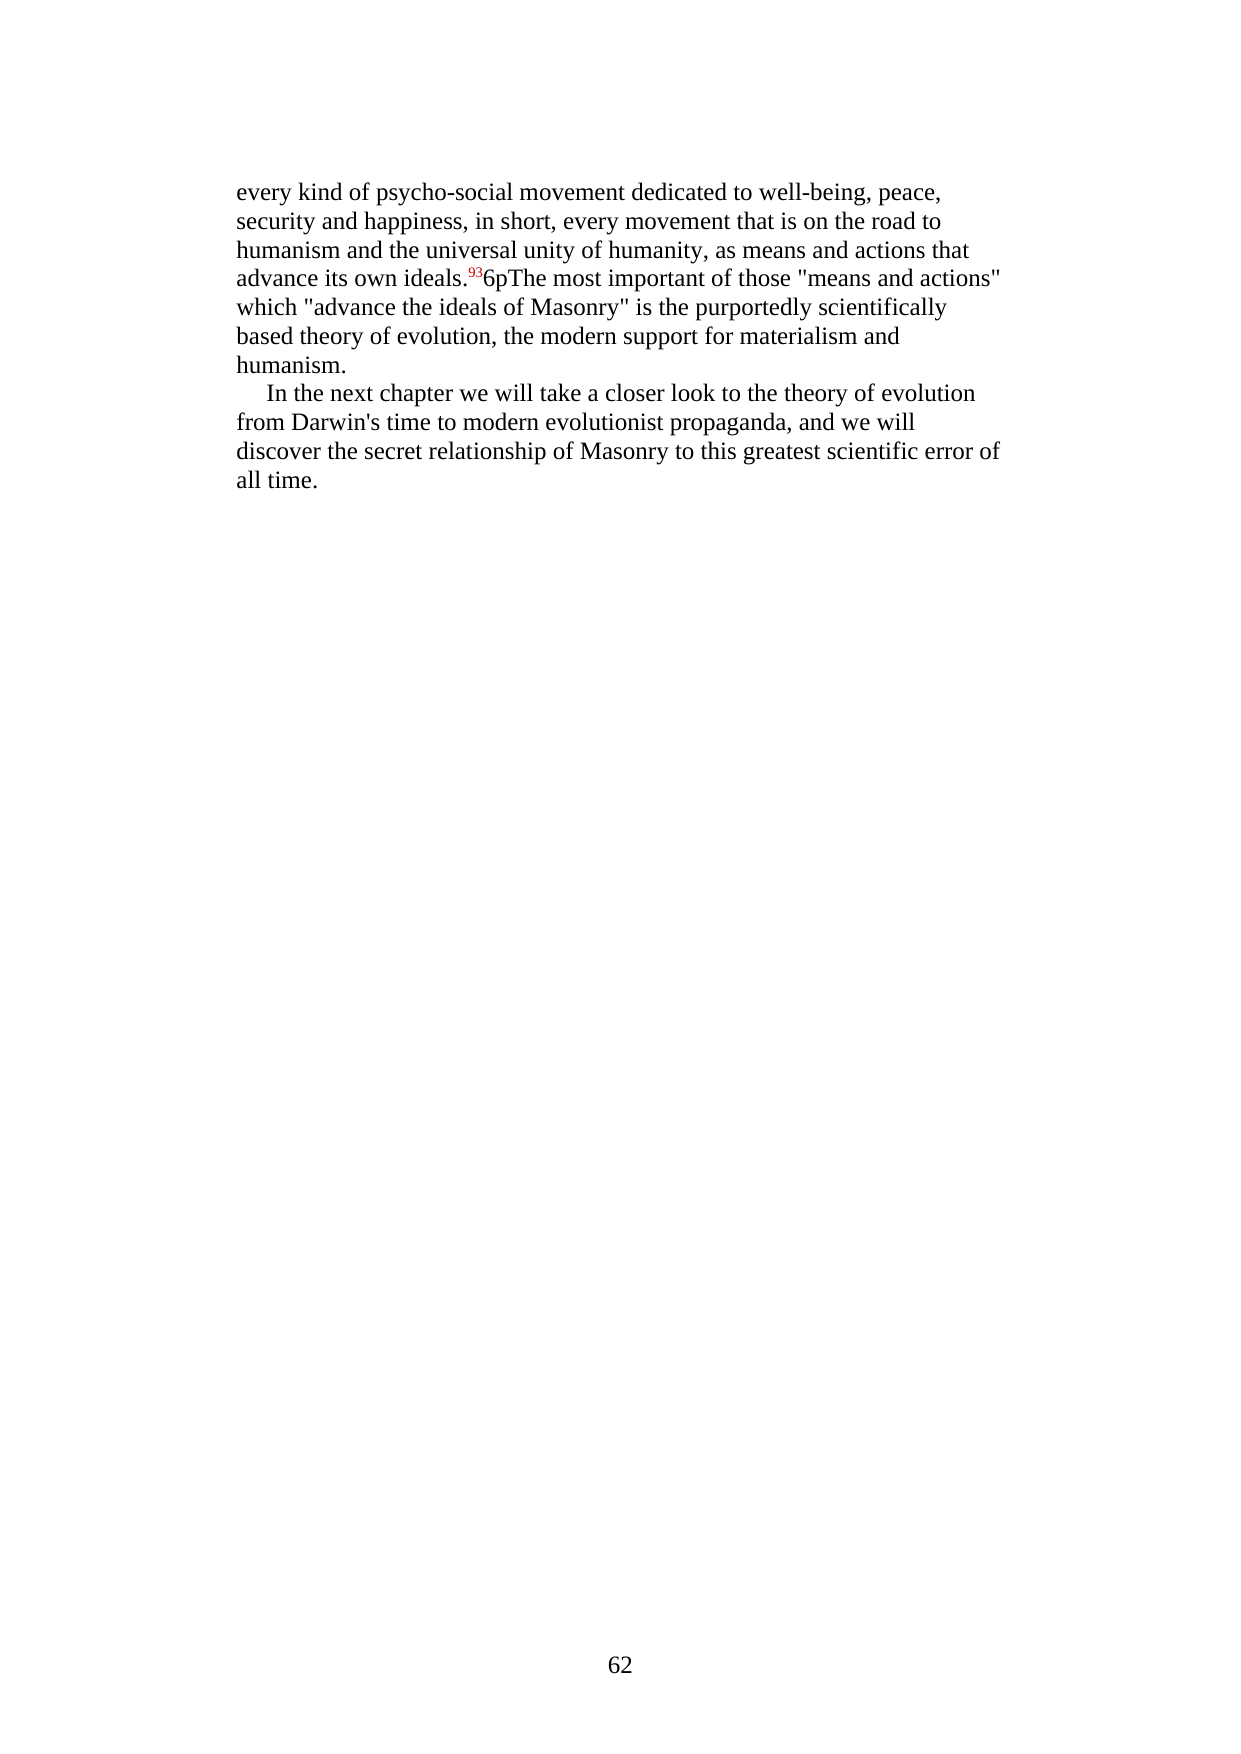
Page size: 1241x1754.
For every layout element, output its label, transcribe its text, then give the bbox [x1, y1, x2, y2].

text In the next chapter we will take a closer look to the theory of evolution from Darwin's time to modern evolutionist propaganda, and we will discover the secret relationship of Masonry to this greatest scientific error of all time. [236, 378, 1004, 522]
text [236, 177, 1004, 378]
